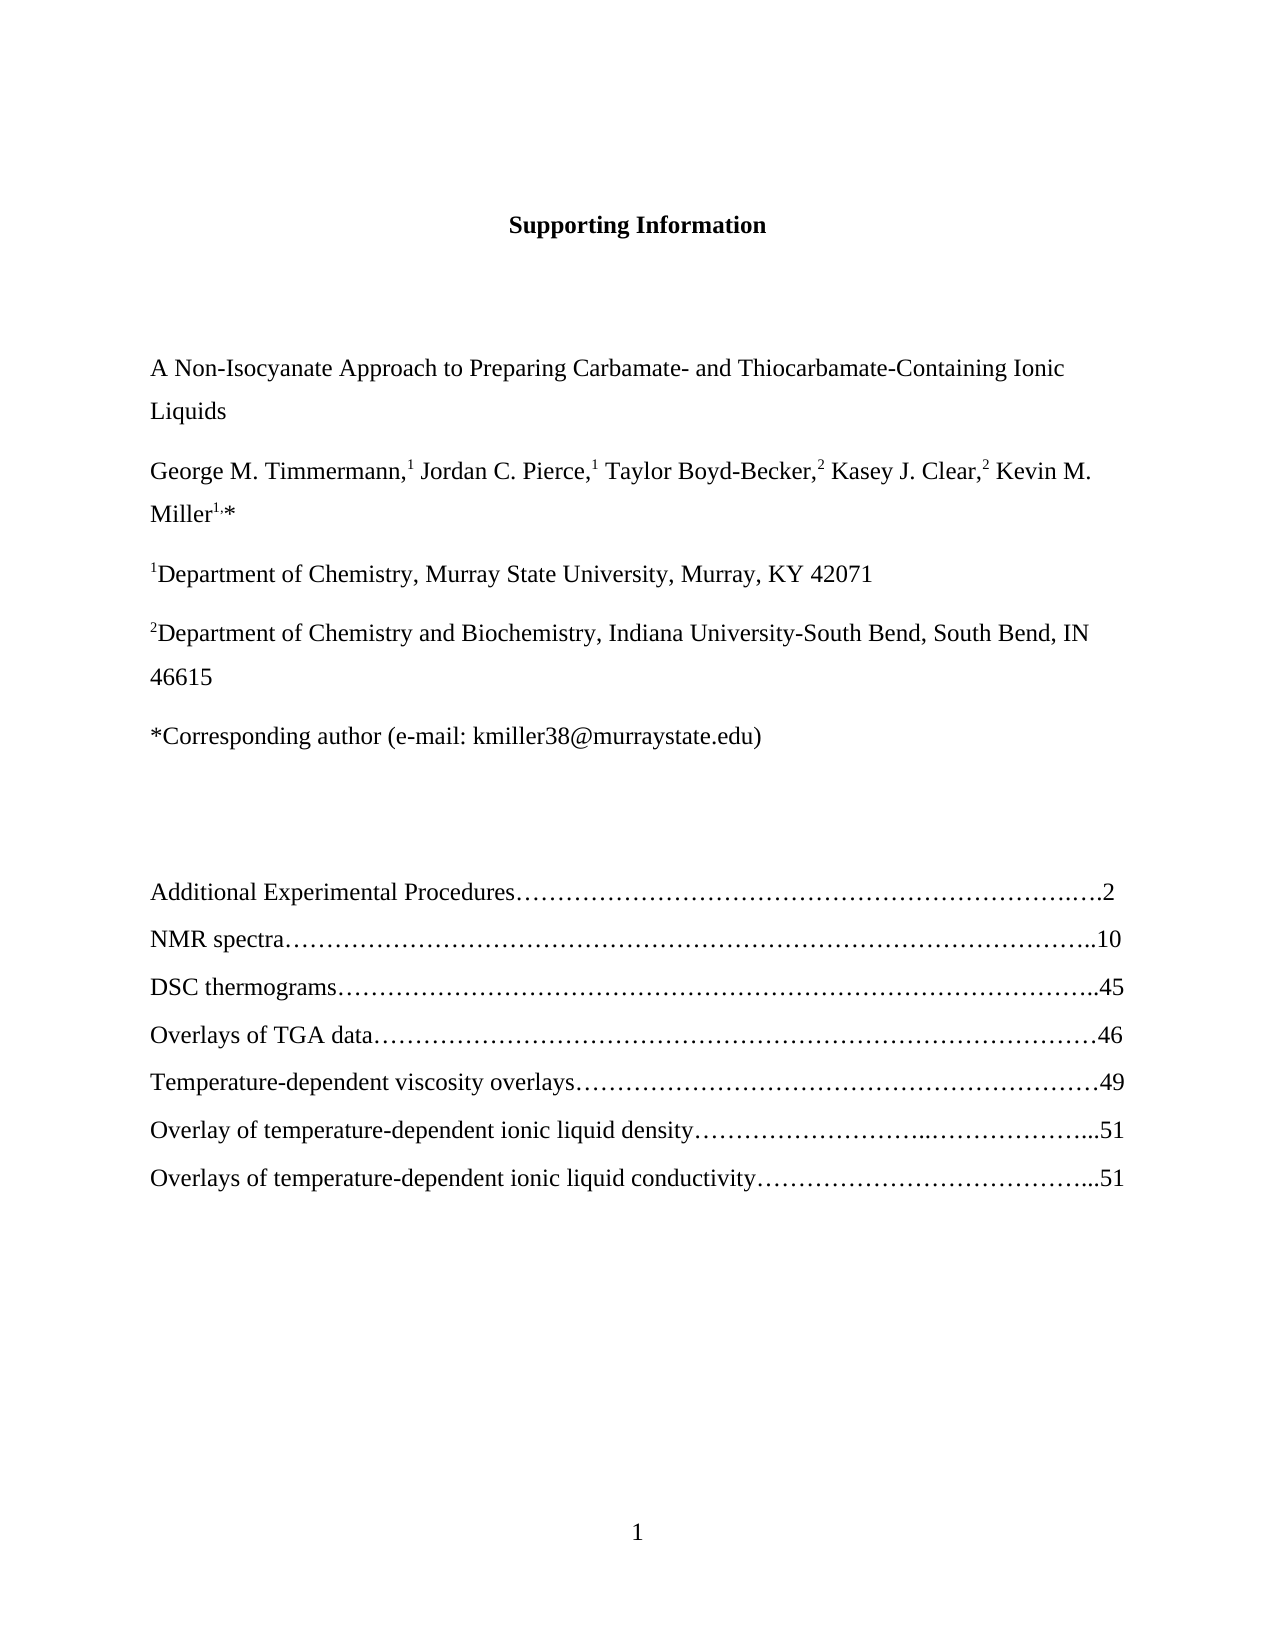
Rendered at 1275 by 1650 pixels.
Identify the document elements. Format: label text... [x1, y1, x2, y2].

text Additional Experimental Procedures………………………………………………………….….2 [150, 877, 1125, 905]
text DSC thermograms………………………………………………………………………………..45 [150, 972, 1125, 1001]
text 2Department of Chemistry and Biochemistry, Indiana University-South Bend, South Bend, IN 46615 [150, 618, 1125, 690]
text Overlays of temperature-dependent ionic liquid conductivity…………………………………...51 [150, 1163, 1125, 1192]
text A Non-Isocyanate Approach to Preparing Carbamate- and Thiocarbamate-Containing Ionic Liquids [150, 353, 1125, 425]
text Temperature-dependent viscosity overlays………………………………………………………49 [150, 1067, 1125, 1096]
text George M. Timmermann,1 Jordan C. Pierce,1 Taylor Boyd-Becker,2 Kasey J. Clear,2 Kevin M. Miller1,* [150, 456, 1125, 528]
text Overlays of TGA data……………………………………………………………………………46 [150, 1020, 1125, 1048]
text NMR spectra……………………………………………………………………………………..10 [150, 924, 1125, 953]
text *Corresponding author (e-mail: kmiller38@murraystate.edu) [150, 721, 1125, 750]
text 1Department of Chemistry, Murray State University, Murray, KY 42071 [150, 559, 1125, 587]
text Supporting Information [150, 210, 1125, 238]
text Overlay of temperature-dependent ionic liquid density………………………..………………...51 [150, 1115, 1125, 1144]
